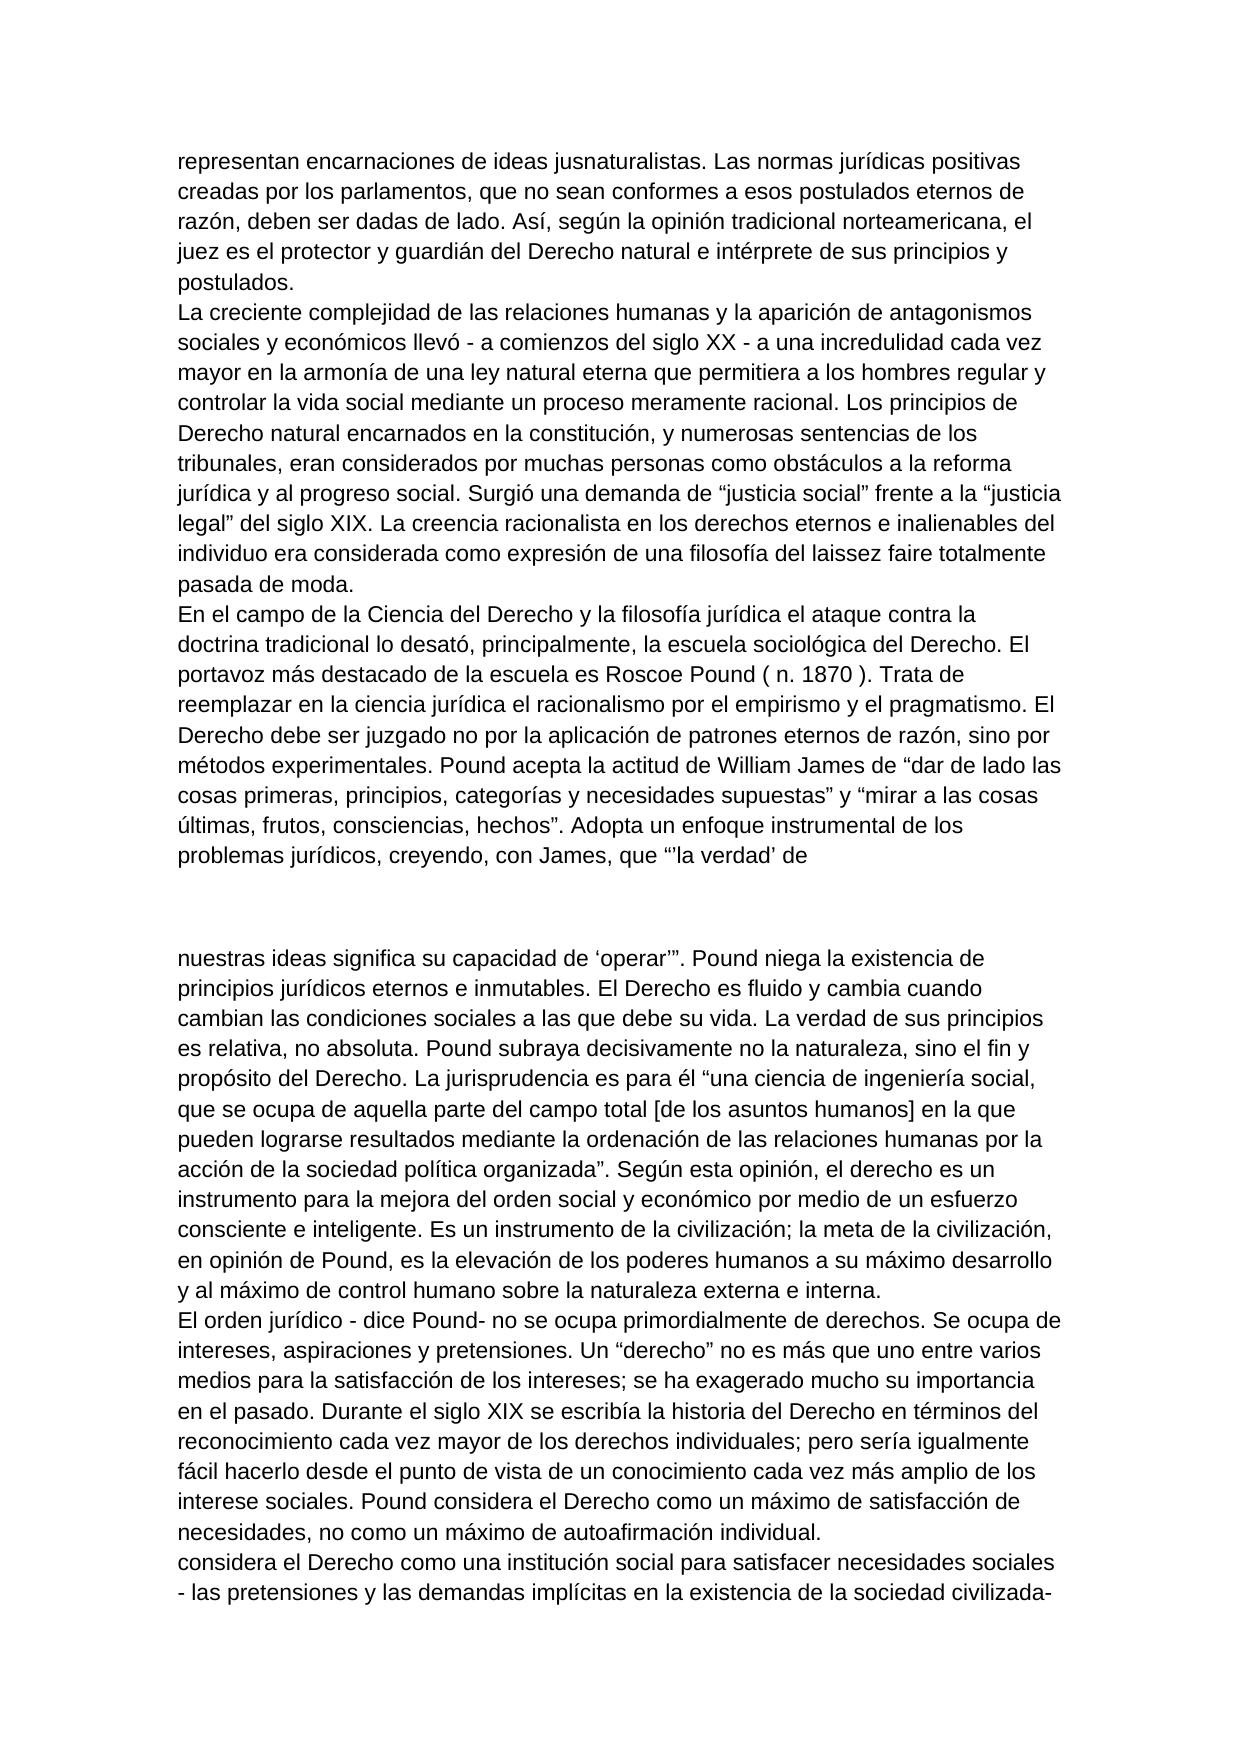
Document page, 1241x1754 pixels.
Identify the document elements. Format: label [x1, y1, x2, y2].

text [177, 148, 1063, 869]
text [177, 944, 1063, 1605]
